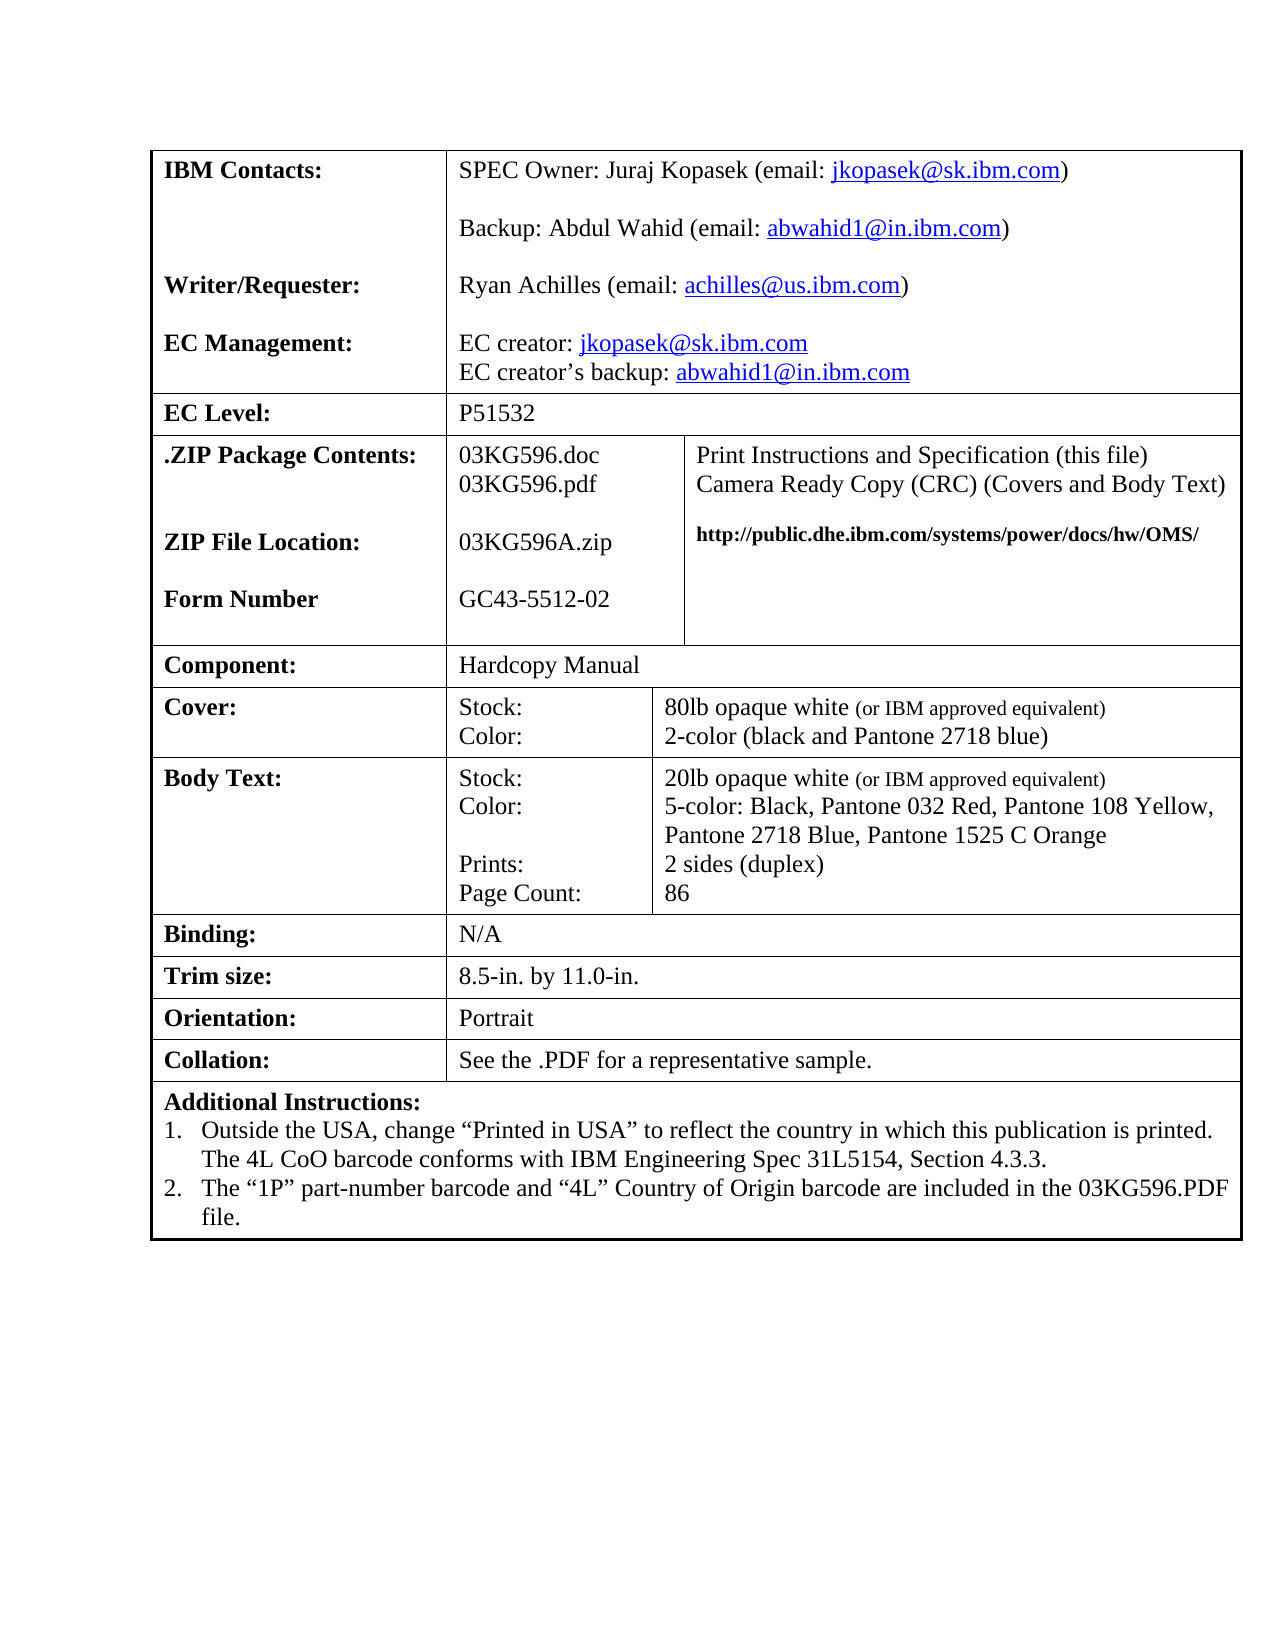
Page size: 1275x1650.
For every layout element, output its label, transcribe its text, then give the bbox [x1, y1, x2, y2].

table_cell See the .PDF for a representative sample. [447, 1040, 1240, 1081]
table_cell P51532 [447, 394, 1240, 435]
table_cell Binding: [153, 915, 446, 956]
table_header SPEC Owner: Juraj Kopasek (email: jkopasek@sk.ibm.com) Backup: Abdul Wahid (email: abwahid1@in.ibm.com) Ryan Achilles (email: achilles@us.ibm.com) EC creator: jkopasek@sk.ibm.com EC creator’s backup: abwahid1@in.ibm.com [447, 151, 1240, 393]
table_cell Collation: [153, 1040, 446, 1081]
table_cell 20lb opaque white (or IBM approved equivalent) 5-color: Black, Pantone 032 Red, Pantone 108 Yellow, Pantone 2718 Blue, Pantone 1525 C Orange 2 sides (duplex) 86 [653, 758, 1240, 914]
table_cell Trim size: [153, 957, 446, 997]
table_cell Portrait [447, 999, 1240, 1039]
table_cell .ZIP Package Contents: ZIP File Location: Form Number [153, 436, 446, 645]
table_cell Additional Instructions: Outside the USA, change “Printed in USA” to reflect the country in which this publication is printed. The 4L CoO barcode conforms with IBM Engineering Spec 31L5154, Section 4.3.3. The “1P” part-number barcode and “4L” Country of Origin barcode are included in the 03KG596.PDF file. [153, 1082, 1240, 1238]
table_cell 8.5-in. by 11.0-in. [447, 957, 1240, 997]
table_header IBM Contacts: Writer/Requester: EC Management: [153, 151, 446, 393]
table_cell Hardcopy Manual [447, 646, 1240, 687]
table_cell Stock: Color: [447, 688, 652, 757]
table_cell Component: [153, 646, 446, 687]
table_cell Stock: Color: Prints: Page Count: [447, 758, 652, 914]
table_cell N/A [447, 915, 1240, 956]
table_cell Cover: [153, 688, 446, 757]
table_cell Print Instructions and Specification (this file) Camera Ready Copy (CRC) (Covers and Body Text) http://public.dhe.ibm.com/systems/power/docs/hw/OMS/ [685, 436, 1240, 645]
table_cell EC Level: [153, 394, 446, 435]
table_cell 80lb opaque white (or IBM approved equivalent) 2-color (black and Pantone 2718 blue) [653, 688, 1240, 757]
table_cell Orientation: [153, 999, 446, 1039]
table_cell 03KG596.doc 03KG596.pdf 03KG596A.zip GC43-5512-02 [447, 436, 684, 645]
table_cell Body Text: [153, 758, 446, 914]
